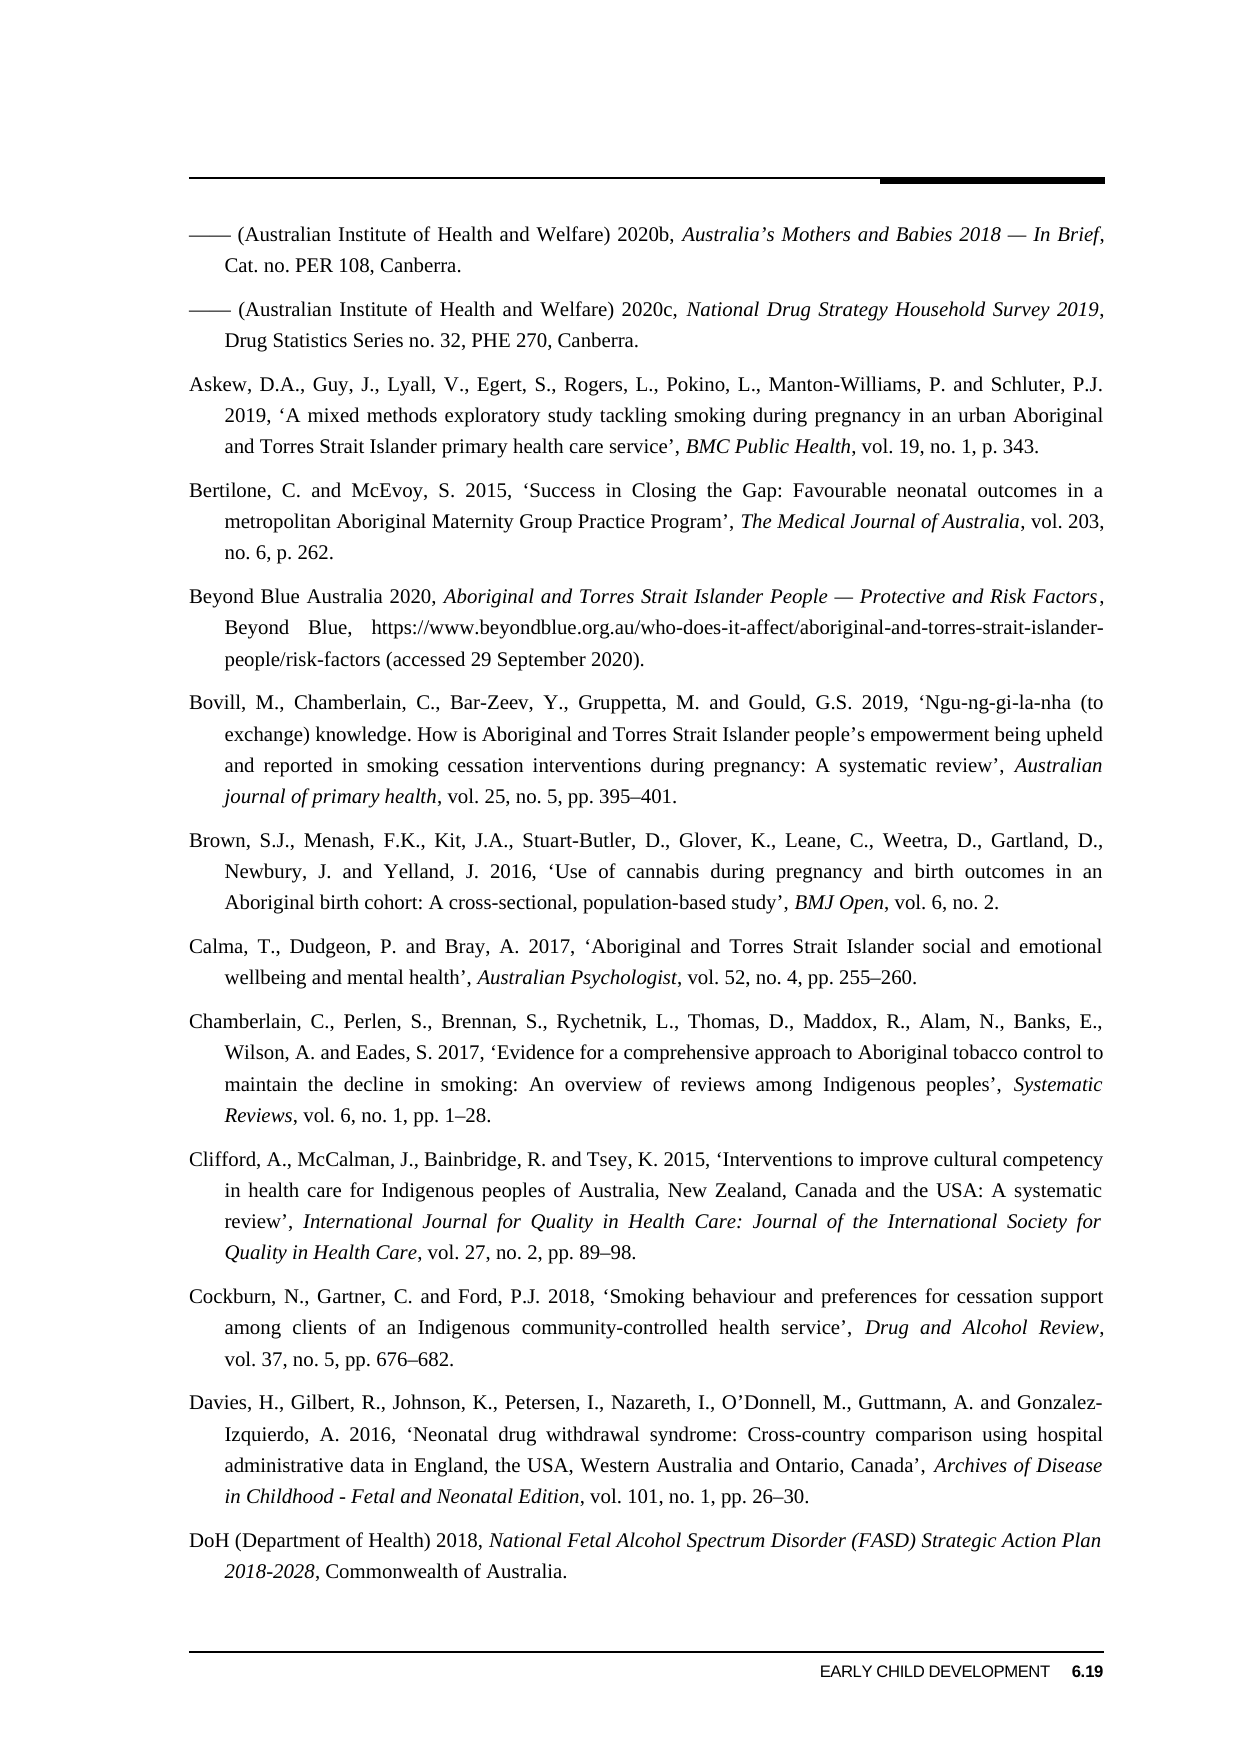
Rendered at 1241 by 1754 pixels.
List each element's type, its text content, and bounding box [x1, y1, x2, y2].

text Bertilone, C. and McEvoy, S. 2015, ‘Success in Closing the Gap: Favourable neonatal outcomes in a metropolitan Aboriginal Maternity Group Practice Program’, The Medical Journal of Australia, vol. 203, no. 6, p. 262. [189, 471, 1104, 564]
text Cockburn, N., Gartner, C. and Ford, P.J. 2018, ‘Smoking behaviour and preferences for cessation support among clients of an Indigenous community‐controlled health service’, Drug and Alcohol Review, vol. 37, no. 5, pp. 676–682. [189, 1277, 1104, 1371]
text Askew, D.A., Guy, J., Lyall, V., Egert, S., Rogers, L., Pokino, L., Manton-Williams, P. and Schluter, P.J. 2019, ‘A mixed methods exploratory study tackling smoking during pregnancy in an urban Aboriginal and Torres Strait Islander primary health care service’, BMC Public Health, vol. 19, no. 1, p. 343. [189, 364, 1104, 458]
text —— (Australian Institute of Health and Welfare) 2020c, National Drug Strategy Household Survey 2019, Drug Statistics Series no. 32, PHE 270, Canberra. [189, 289, 1104, 352]
text Chamberlain, C., Perlen, S., Brennan, S., Rychetnik, L., Thomas, D., Maddox, R., Alam, N., Banks, E., Wilson, A. and Eades, S. 2017, ‘Evidence for a comprehensive approach to Aboriginal tobacco control to maintain the decline in smoking: An overview of reviews among Indigenous peoples’, Systematic Reviews, vol. 6, no. 1, pp. 1–28. [189, 1002, 1104, 1127]
text Brown, S.J., Menash, F.K., Kit, J.A., Stuart-Butler, D., Glover, K., Leane, C., Weetra, D., Gartland, D., Newbury, J. and Yelland, J. 2016, ‘Use of cannabis during pregnancy and birth outcomes in an Aboriginal birth cohort: A cross-sectional, population-based study’, BMJ Open, vol. 6, no. 2. [189, 821, 1104, 914]
text Davies, H., Gilbert, R., Johnson, K., Petersen, I., Nazareth, I., O’Donnell, M., Guttmann, A. and Gonzalez-Izquierdo, A. 2016, ‘Neonatal drug withdrawal syndrome: Cross-country comparison using hospital administrative data in England, the USA, Western Australia and Ontario, Canada’, Archives of Disease in Childhood - Fetal and Neonatal Edition, vol. 101, no. 1, pp. 26–30. [189, 1383, 1104, 1508]
text DoH (Department of Health) 2018, National Fetal Alcohol Spectrum Disorder (FASD) Strategic Action Plan 2018-2028, Commonwealth of Australia. [189, 1521, 1104, 1583]
text —— (Australian Institute of Health and Welfare) 2020b, Australia’s Mothers and Babies 2018 — In Brief, Cat. no. PER 108, Canberra. [189, 214, 1104, 277]
text Calma, T., Dudgeon, P. and Bray, A. 2017, ‘Aboriginal and Torres Strait Islander social and emotional wellbeing and mental health’, Australian Psychologist, vol. 52, no. 4, pp. 255–260. [189, 927, 1104, 989]
text Clifford, A., McCalman, J., Bainbridge, R. and Tsey, K. 2015, ‘Interventions to improve cultural competency in health care for Indigenous peoples of Australia, New Zealand, Canada and the USA: A systematic review’, International Journal for Quality in Health Care: Journal of the International Society for Quality in Health Care, vol. 27, no. 2, pp. 89–98. [189, 1139, 1104, 1264]
text Beyond Blue Australia 2020, Aboriginal and Torres Strait Islander People — Protective and Risk Factors, Beyond Blue, https://www.beyondblue.org.au/who-does-it-affect/aboriginal-and-torres-strait-islander-people/risk-factors (accessed 29 September 2020). [189, 577, 1104, 671]
text Bovill, M., Chamberlain, C., Bar-Zeev, Y., Gruppetta, M. and Gould, G.S. 2019, ‘Ngu-ng-gi-la-nha (to exchange) knowledge. How is Aboriginal and Torres Strait Islander people’s empowerment being upheld and reported in smoking cessation interventions during pregnancy: A systematic review’, Australian journal of primary health, vol. 25, no. 5, pp. 395–401. [189, 683, 1104, 808]
